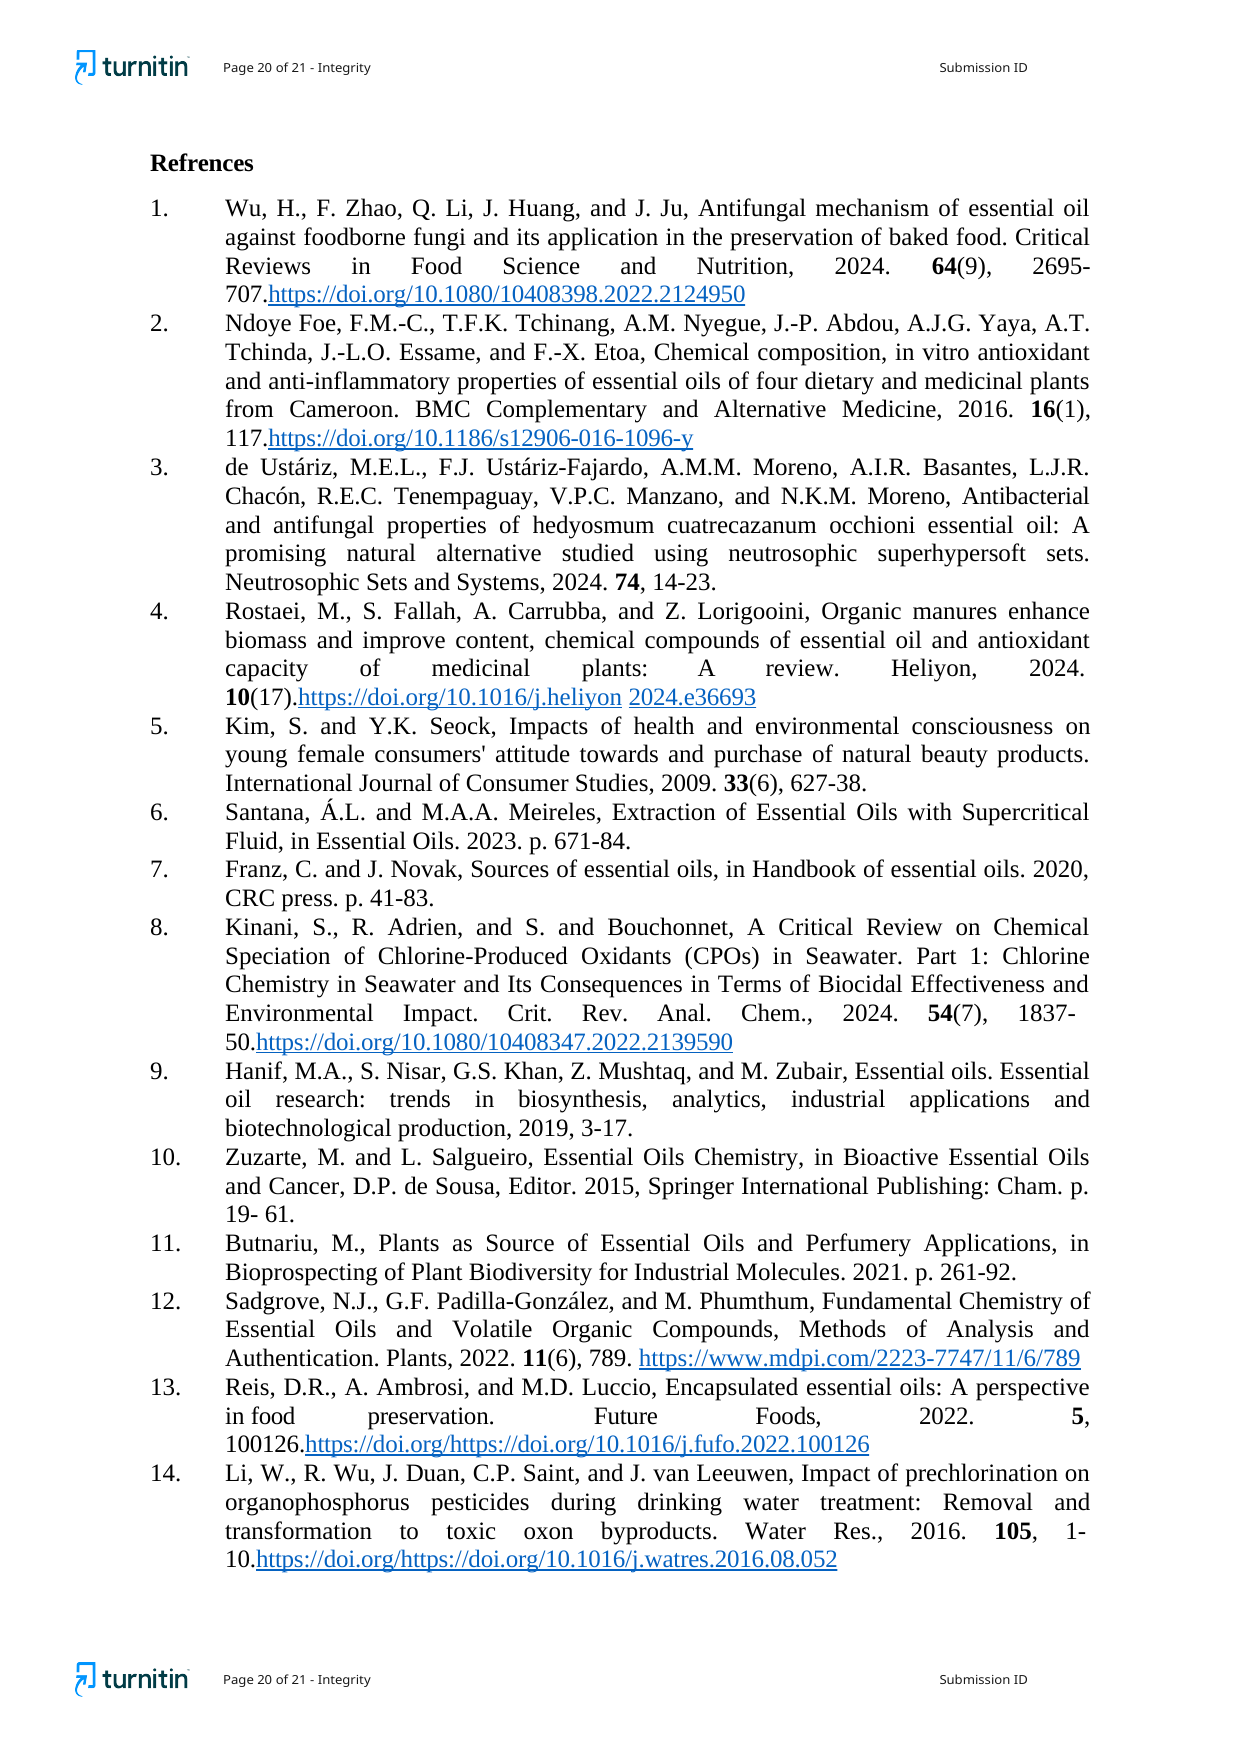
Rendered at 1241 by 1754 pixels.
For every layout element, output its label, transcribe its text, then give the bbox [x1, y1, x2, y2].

list Sadgrove, N.J., G.F. Padilla-González, and M. Phumthum, Fundamental Chemistry of Essential Oils and Volatile Organic Compounds, Methods of Analysis and Authentication. Plants, 2022. 11(6), 789. https://www.mdpi.com/2223-7747/11/6/789 [150, 1286, 1091, 1372]
list Franz, C. and J. Novak, Sources of essential oils, in Handbook of essential oils. 2020, CRC press. p. 41-83. [150, 854, 1091, 912]
text 10(17).https://doi.org/10.1016/j.heliyon 2024.e36693 [225, 682, 1128, 711]
list Butnariu, M., Plants as Source of Essential Oils and Perfumery Applications, in Bioprospecting of Plant Biodiversity for Industrial Molecules. 2021. p. 261-92. [150, 1228, 1090, 1286]
list Li, W., R. Wu, J. Duan, C.P. Saint, and J. van Leeuwen, Impact of prechlorination on organophosphorus pesticides during drinking water treatment: Removal and transformation to toxic oxon byproducts. Water Res., 2016. 105, 1- [150, 1458, 1091, 1544]
list Reis, D.R., A. Ambrosi, and M.D. Luccio, Encapsulated essential oils: A perspective in food preservation. Future Foods, 2022. 5, 100126.https://doi.org/https://doi.org/10.1016/j.fufo.2022.100126 [150, 1372, 1090, 1458]
list Kim, S. and Y.K. Seock, Impacts of health and environmental consciousness on young female consumers' attitude towards and purchase of natural beauty products. International Journal of Consumer Studies, 2009. 33(6), 627-38. [150, 711, 1090, 797]
list Kinani, S., R. Adrien, and S. and Bouchonnet, A Critical Review on Chemical Speciation of Chlorine-Produced Oxidants (CPOs) in Seawater. Part 1: Chlorine Chemistry in Seawater and Its Consequences in Terms of Biocidal Effectiveness and Environmental Impact. Crit. Rev. Anal. Chem., 2024. 54(7), 1837- [150, 912, 1091, 1027]
list Rostaei, M., S. Fallah, A. Carrubba, and Z. Lorigooini, Organic manures enhance biomass and improve content, chemical compounds of essential oil and antioxidant capacity of medicinal plants: A review. Heliyon, 2024. [150, 596, 1091, 682]
list Wu, H., F. Zhao, Q. Li, J. Huang, and J. Ju, Antifungal mechanism of essential oil against foodborne fungi and its application in the preservation of baked food. Critical Reviews in Food Science and Nutrition, 2024. 64(9), 2695- 707.https://doi.org/10.1080/10408398.2022.2124950 [150, 193, 1091, 308]
subtitle Refrences [150, 148, 1128, 177]
text 10.https://doi.org/https://doi.org/10.1016/j.watres.2016.08.052 [225, 1544, 1128, 1573]
list Zuzarte, M. and L. Salgueiro, Essential Oils Chemistry, in Bioactive Essential Oils and Cancer, D.P. de Sousa, Editor. 2015, Springer International Publishing: Cham. p. 19- 61. [150, 1142, 1090, 1228]
list Santana, Á.L. and M.A.A. Meireles, Extraction of Essential Oils with Supercritical Fluid, in Essential Oils. 2023. p. 671-84. [150, 797, 1090, 854]
list de Ustáriz, M.E.L., F.J. Ustáriz-Fajardo, A.M.M. Moreno, A.I.R. Basantes, L.J.R. Chacón, R.E.C. Tenempaguay, V.P.C. Manzano, and N.K.M. Moreno, Antibacterial and antifungal properties of hedyosmum cuatrecazanum occhioni essential oil: A promising natural alternative studied using neutrosophic superhypersoft sets. Neutrosophic Sets and Systems, 2024. 74, 14-23. [150, 452, 1090, 596]
picture [75, 50, 190, 85]
picture [75, 1662, 190, 1697]
text 50.https://doi.org/10.1080/10408347.2022.2139590 [225, 1027, 1128, 1056]
list Hanif, M.A., S. Nisar, G.S. Khan, Z. Mushtaq, and M. Zubair, Essential oils. Essential oil research: trends in biosynthesis, analytics, industrial applications and biotechnological production, 2019, 3-17. [150, 1056, 1091, 1142]
list Ndoye Foe, F.M.-C., T.F.K. Tchinang, A.M. Nyegue, J.-P. Abdou, A.J.G. Yaya, A.T. Tchinda, J.-L.O. Essame, and F.-X. Etoa, Chemical composition, in vitro antioxidant and anti-inflammatory properties of essential oils of four dietary and medicinal plants from Cameroon. BMC Complementary and Alternative Medicine, 2016. 16(1), 117.https://doi.org/10.1186/s12906-016-1096-y [150, 308, 1091, 452]
